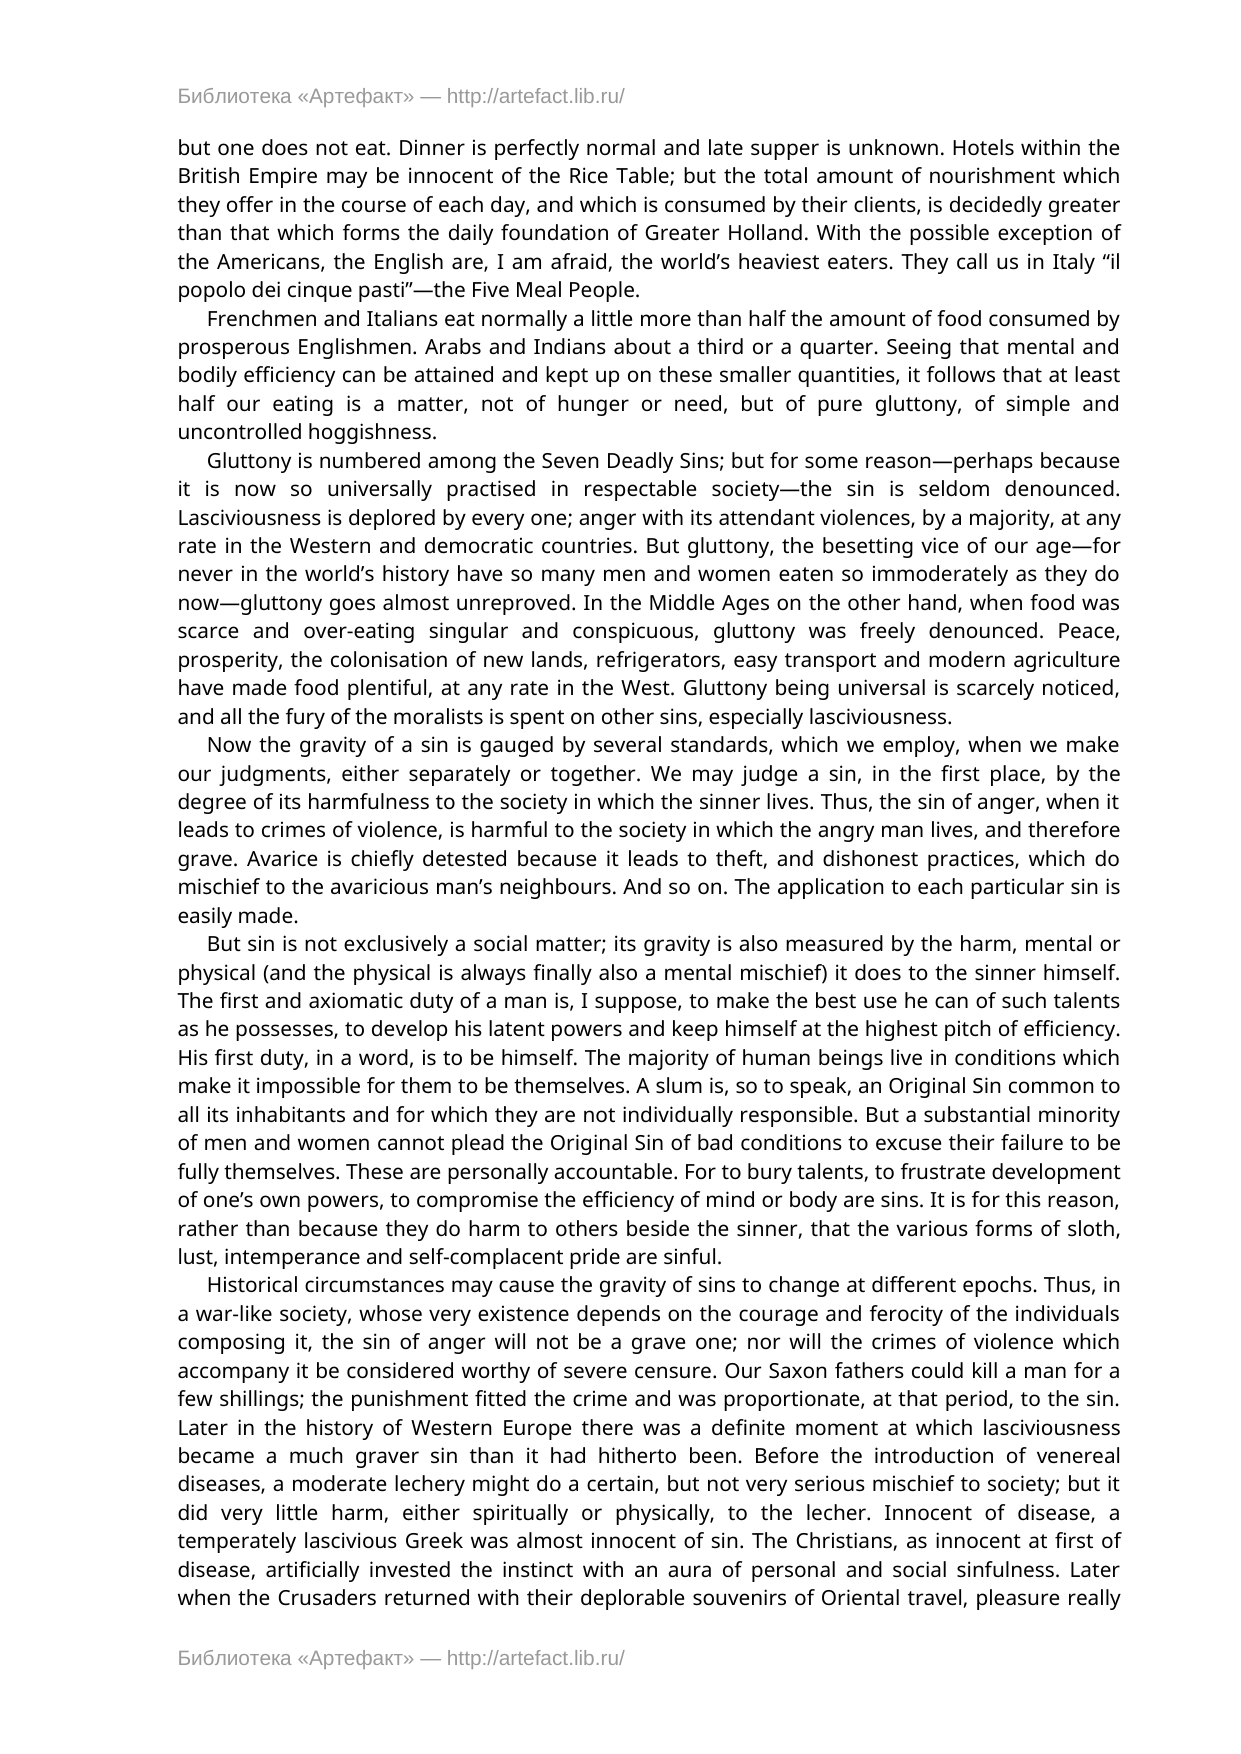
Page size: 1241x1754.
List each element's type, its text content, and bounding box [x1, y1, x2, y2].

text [177, 1271, 1122, 1612]
text But sin is not exclusively a social matter; its gravity is also measured by the harm, mental or physical (and the physical is always finally also a mental mischief) it does to the sinner himself. The first and axiomatic duty of a man is, I suppose, to make the best use he can of such talents as he possesses, to develop his latent powers and keep himself at the highest pitch of efficiency. His first duty, in a word, is to be himself. The majority of human beings live in conditions which make it impossible for them to be themselves. A slum is, so to speak, an Original Sin common to all its inhabitants and for which they are not individually responsible. But a substantial minority of men and women cannot plead the Original Sin of bad conditions to excuse their failure to be fully themselves. These are personally accountable. For to bury talents, to frustrate development of one’s own powers, to compromise the efficiency of mind or body are sins. It is for this reason, rather than because they do harm to others beside the sinner, that the various forms of sloth, lust, intemperance and self-complacent pride are sinful. [177, 929, 1122, 1271]
text Now the gravity of a sin is gauged by several standards, which we employ, when we make our judgments, either separately or together. We may judge a sin, in the first place, by the degree of its harmfulness to the society in which the sinner lives. Thus, the sin of anger, when it leads to crimes of violence, is harmful to the society in which the angry man lives, and therefore grave. Avarice is chiefly detested because it leads to theft, and dishonest practices, which do mischief to the avaricious man’s neighbours. And so on. The application to each particular sin is easily made. [177, 730, 1122, 929]
text Frenchmen and Italians eat normally a little more than half the amount of food consumed by prosperous Englishmen. Arabs and Indians about a third or a quarter. Seeing that mental and bodily efficiency can be attained and kept up on these smaller quantities, it follows that at least half our eating is a matter, not of hunger or need, but of pure gluttony, of simple and uncontrolled hoggishness. [177, 304, 1122, 446]
text Gluttony is numbered among the Seven Deadly Sins; but for some reason—perhaps because it is now so universally practised in respectable society—the sin is seldom denounced. Lasciviousness is deplored by every one; anger with its attendant violences, by a majority, at any rate in the Western and democratic countries. But gluttony, the besetting vice of our age—for never in the world’s history have so many men and women eaten so immoderately as they do now—gluttony goes almost unreproved. In the Middle Ages on the other hand, when food was scarce and over-eating singular and conspicuous, gluttony was freely denounced. Peace, prosperity, the colonisation of new lands, refrigerators, easy transport and modern agriculture have made food plentiful, at any rate in the West. Gluttony being universal is scarcely noticed, and all the fury of the moralists is spent on other sins, especially lasciviousness. [177, 446, 1122, 730]
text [177, 133, 1122, 304]
